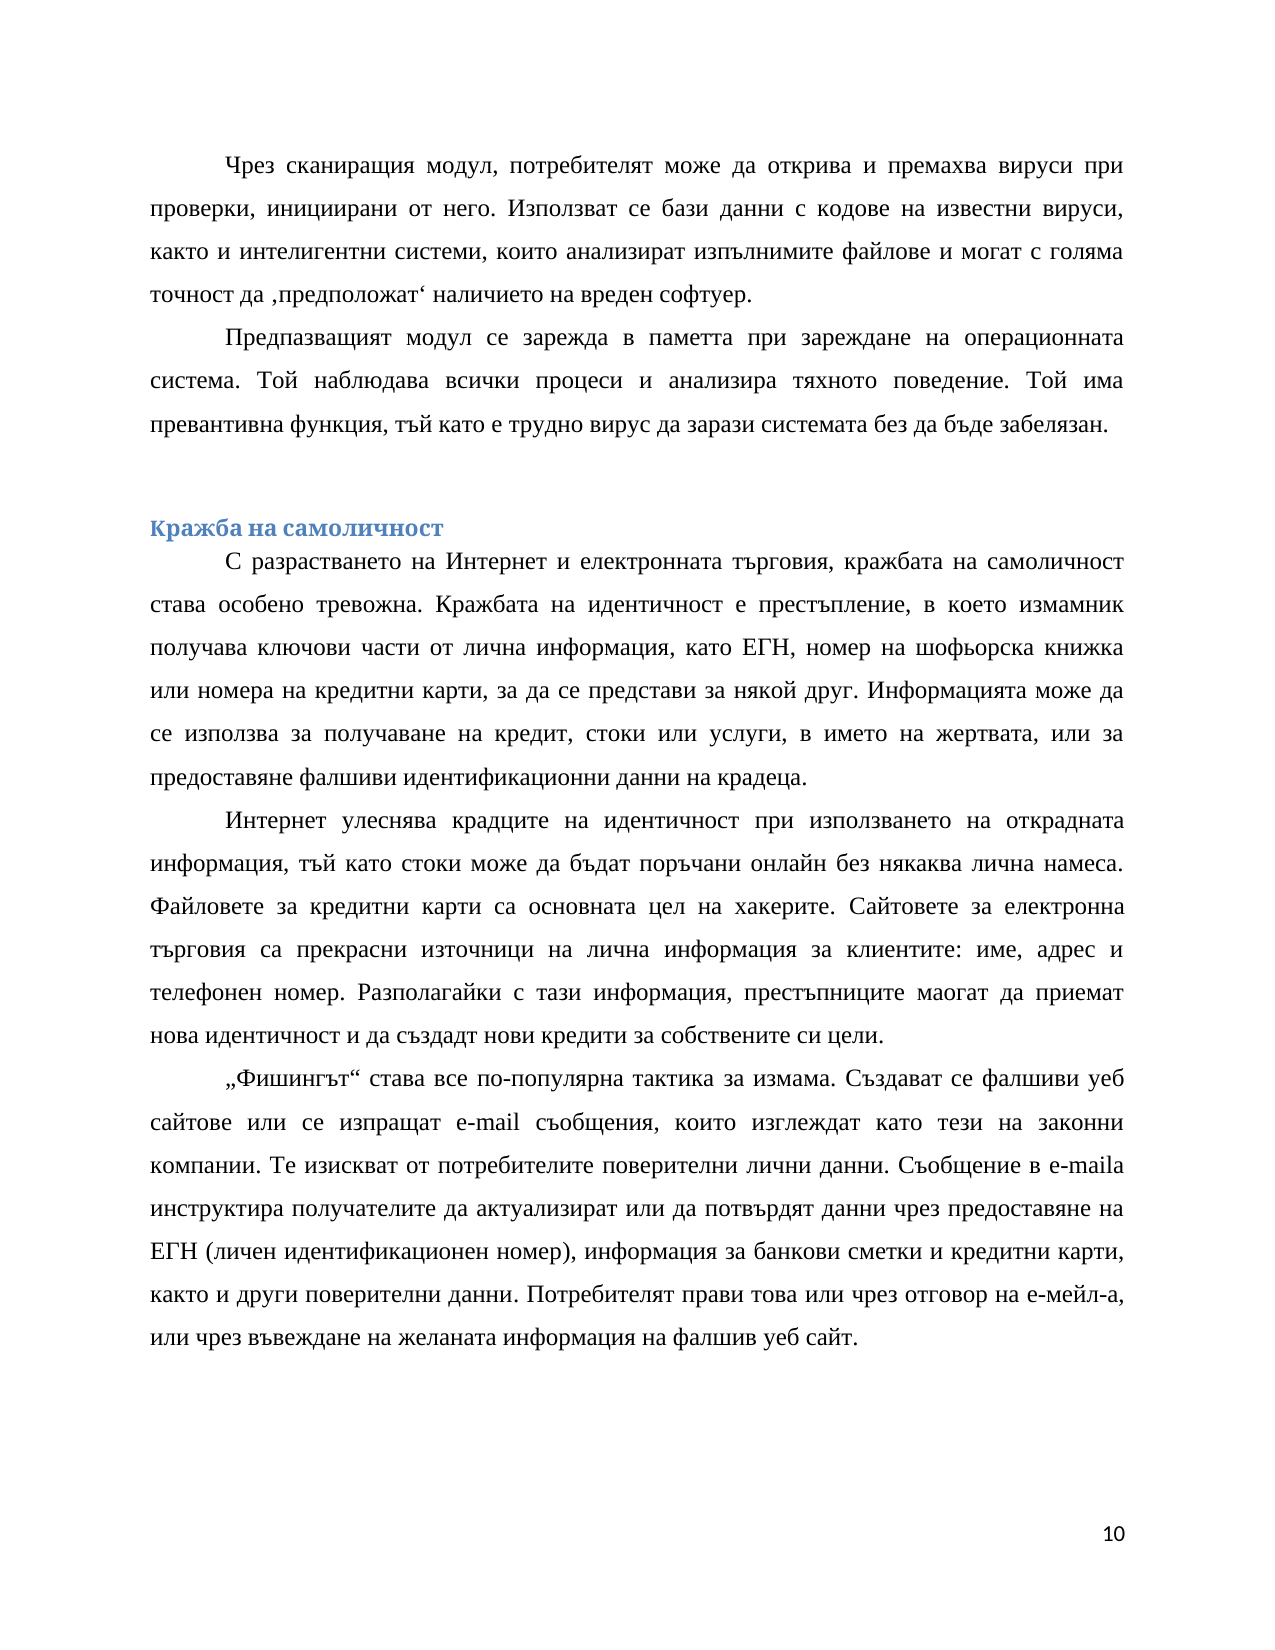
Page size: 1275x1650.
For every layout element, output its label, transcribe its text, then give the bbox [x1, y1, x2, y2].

subtitle Kражба на самоличност [150, 516, 1125, 542]
text Чрез сканиращия модул, потребителят може да открива и премахва вируси при проверки, инициирани от него. Използват се бази данни с кодове на известни вируси, както и интелигентни системи, които анализират изпълнимите файлове и могат с голяма точност да ‚предположат‘ наличието на вреден софтуер. [150, 150, 1125, 308]
text „Фишингът“ става все по-популярна тактика за измама. Създават се фалшиви уеб сайтове или се изпращат e-mail съобщения, които изглеждат като тези на законни компании. Те изискват от потребителите поверителни лични данни. Съобщение в e-maila инструктира получателите да актуализират или да потвърдят данни чрез предоставяне на ЕГН (личен идентификационен номер), информация за банкови сметки и кредитни карти, както и други поверителни данни. Потребителят прави това или чрез отговор на е-мейл-а, или чрез въвеждане на желаната информация на фалшив уеб сайт. [150, 1063, 1125, 1351]
text Предпазващият модул се зарежда в паметта при зареждане на операционната система. Той наблюдава всички процеси и анализира тяхното поведение. Той има превантивна функция, тъй като е трудно вирус да зарази системата без да бъде забелязан. [150, 322, 1125, 437]
text Интернет улеснява крадците на идентичност при използването на открадната информация, тъй като стоки може да бъдат поръчани онлайн без някаква лична намеса. Файловете за кредитни карти са основната цел на хакерите. Сайтовете за електронна търговия са прекрасни източници на лична информация за клиентите: име, адрес и телефонен номер. Разполагайки с тази информация, престъпниците маогат да приемат нова идентичност и да създадт нови кредити за собствените си цели. [150, 805, 1125, 1049]
text С разрастването на Интернет и електронната търговия, кражбата на самоличност става особено тревожна. Кражбата на идентичност е престъпление, в което измамник получава ключови части от лична информация, като ЕГН, номер на шофьорска книжка или номера на кредитни карти, за да се представи за някой друг. Информацията може да се използва за получаване на кредит, стоки или услуги, в името на жертвата, или за предоставяне фалшиви идентификационни данни на крадеца. [150, 546, 1125, 790]
